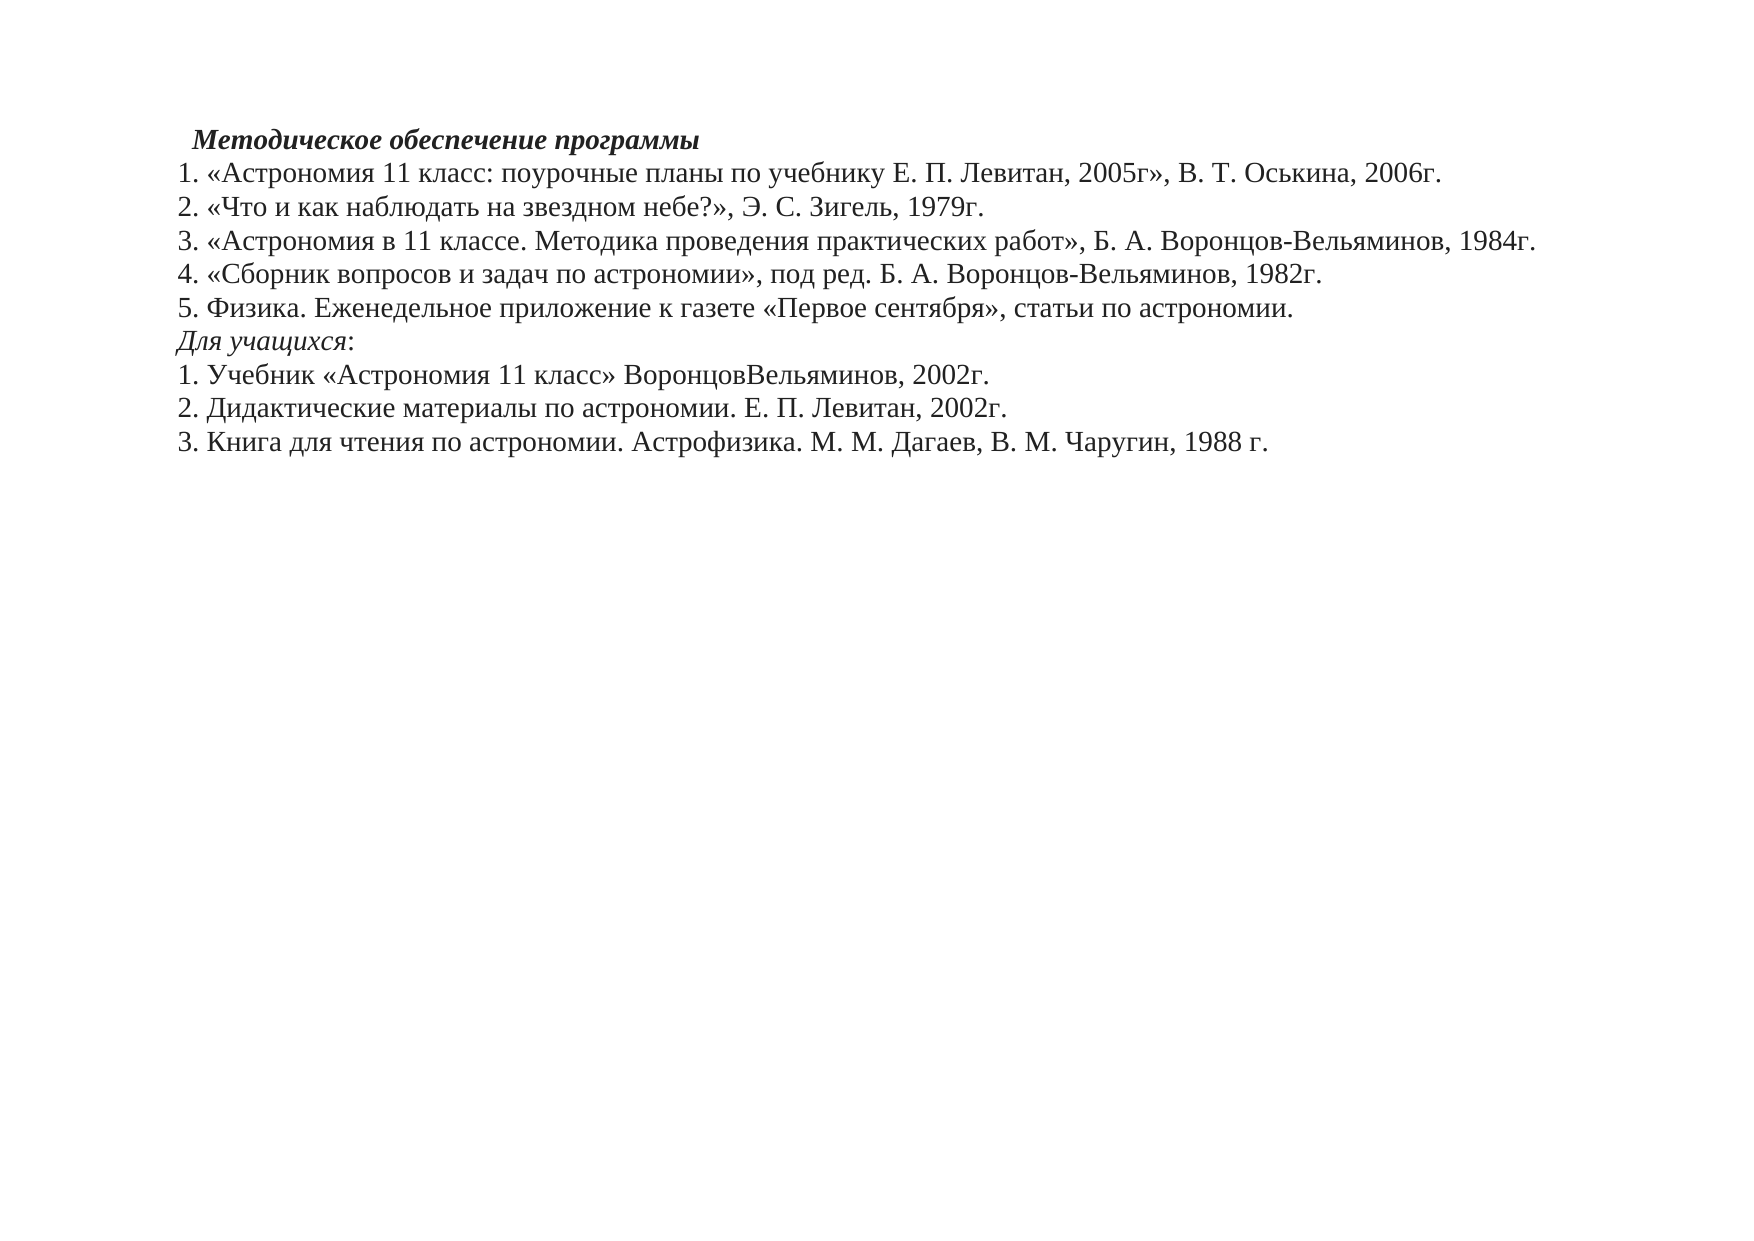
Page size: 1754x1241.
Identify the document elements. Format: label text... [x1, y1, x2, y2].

text 2. «Что и как наблюдать на звездном небе?», Э. С. Зигель, 1979г. 3. «Астрономия в 11 классе. Методика проведения практических работ», Б. А. Воронцов-Вельяминов, 1984г. 4. «Сборник вопросов и задач по астрономии», под ред. Б. А. Воронцов-Вельяминов, 1982г. 5. Физика. Еженедельное приложение к газете «Первое сентября», статьи по астрономии. Для учащихся: 1. Учебник «Астрономия 11 класс» ВоронцовВельяминов, 2002г. 2. Дидактические материалы по астрономии. Е. П. Левитан, 2002г. 3. Книга для чтения по астрономии. Астрофизика. М. М. Дагаев, В. М. Чаругин, 1988 г. [177, 189, 1636, 457]
text 1. «Астрономия 11 класс: поурочные планы по учебнику Е. П. Левитан, 2005г», В. Т. Оськина, 2006г. [177, 156, 1636, 189]
text Методическое обеспечение программы [177, 122, 1636, 156]
